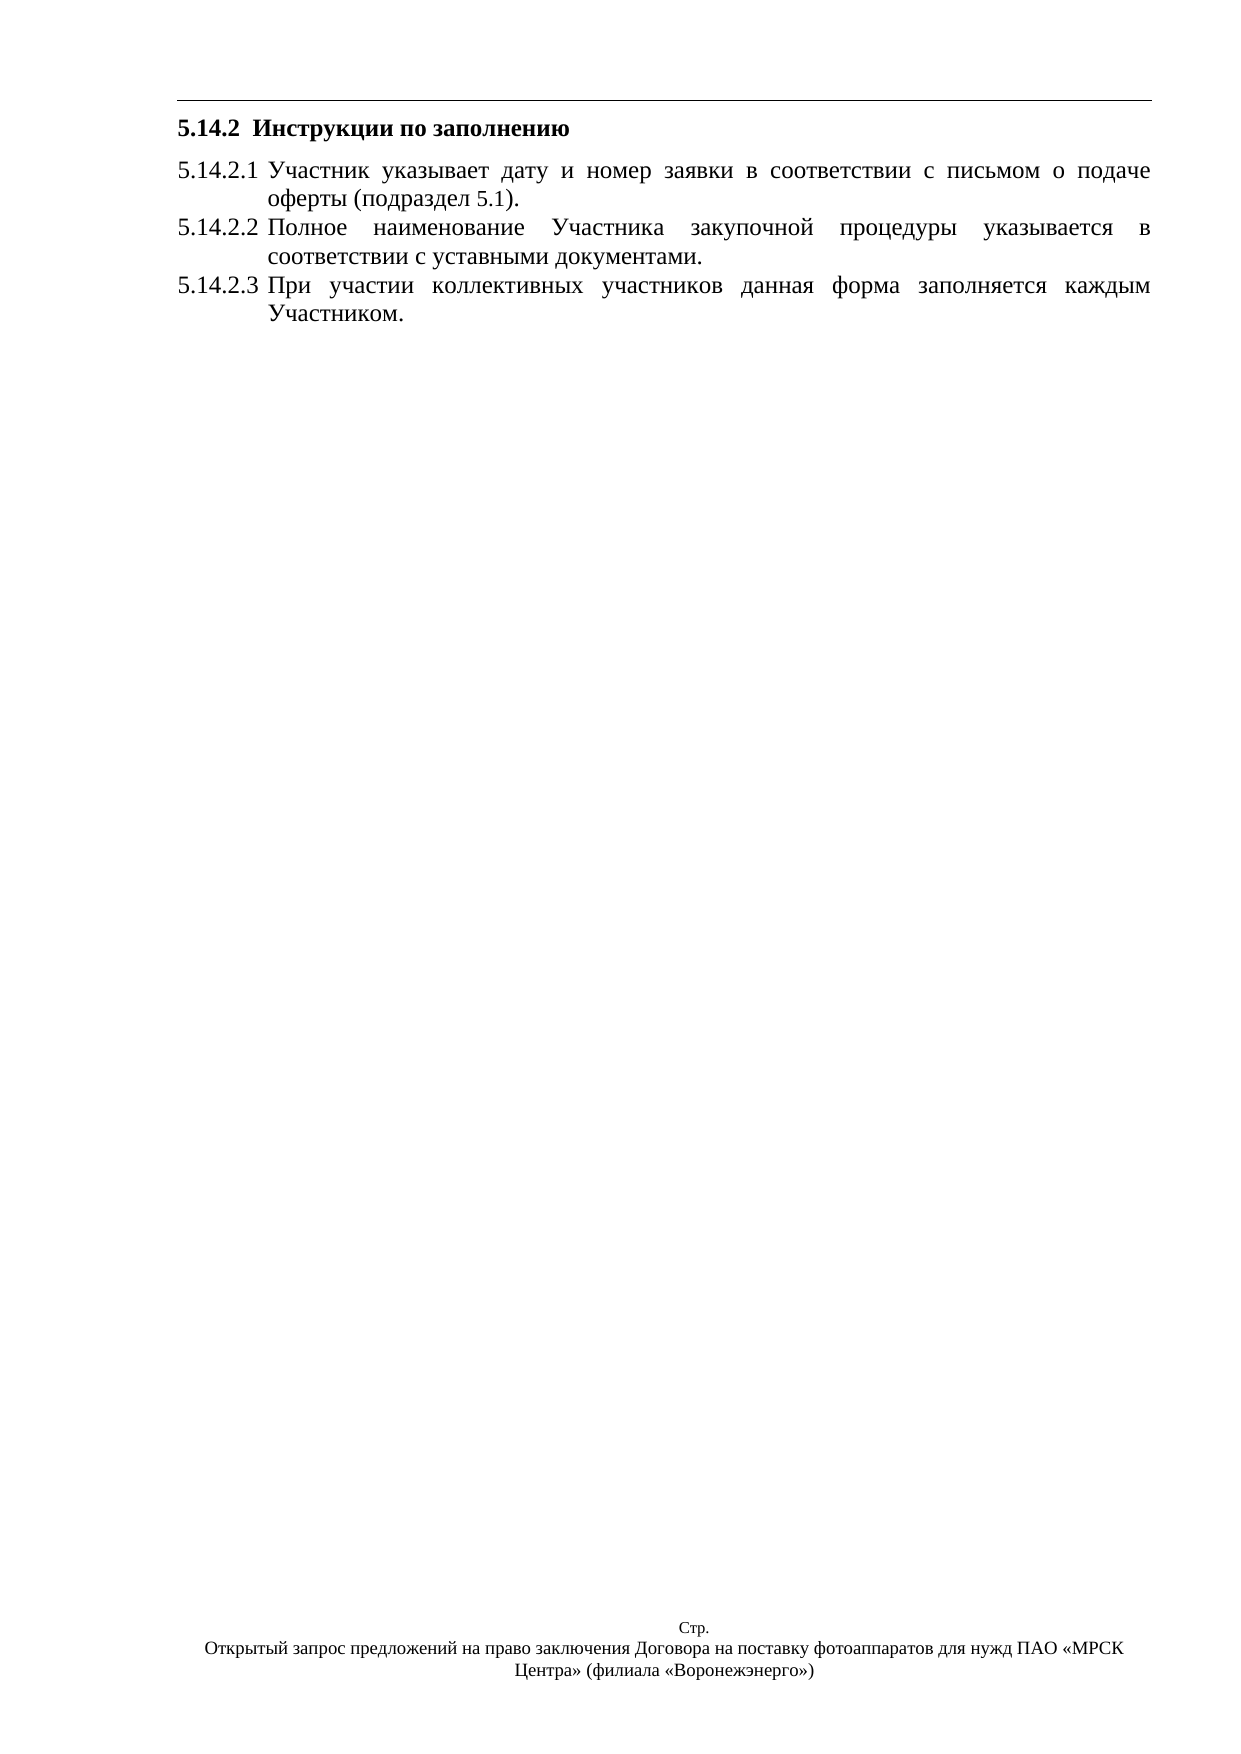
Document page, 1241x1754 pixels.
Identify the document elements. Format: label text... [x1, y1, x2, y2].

list При участии коллективных участников данная форма заполняется каждым Участником. [177, 270, 1152, 327]
list Полное наименование Участника закупочной процедуры указывается в соответствии с уставными документами. [177, 212, 1152, 270]
list Участник указывает дату и номер заявки в соответствии с письмом о подаче оферты (подраздел 5.1). [177, 155, 1152, 212]
subtitle Инструкции по заполнению [177, 113, 1152, 142]
